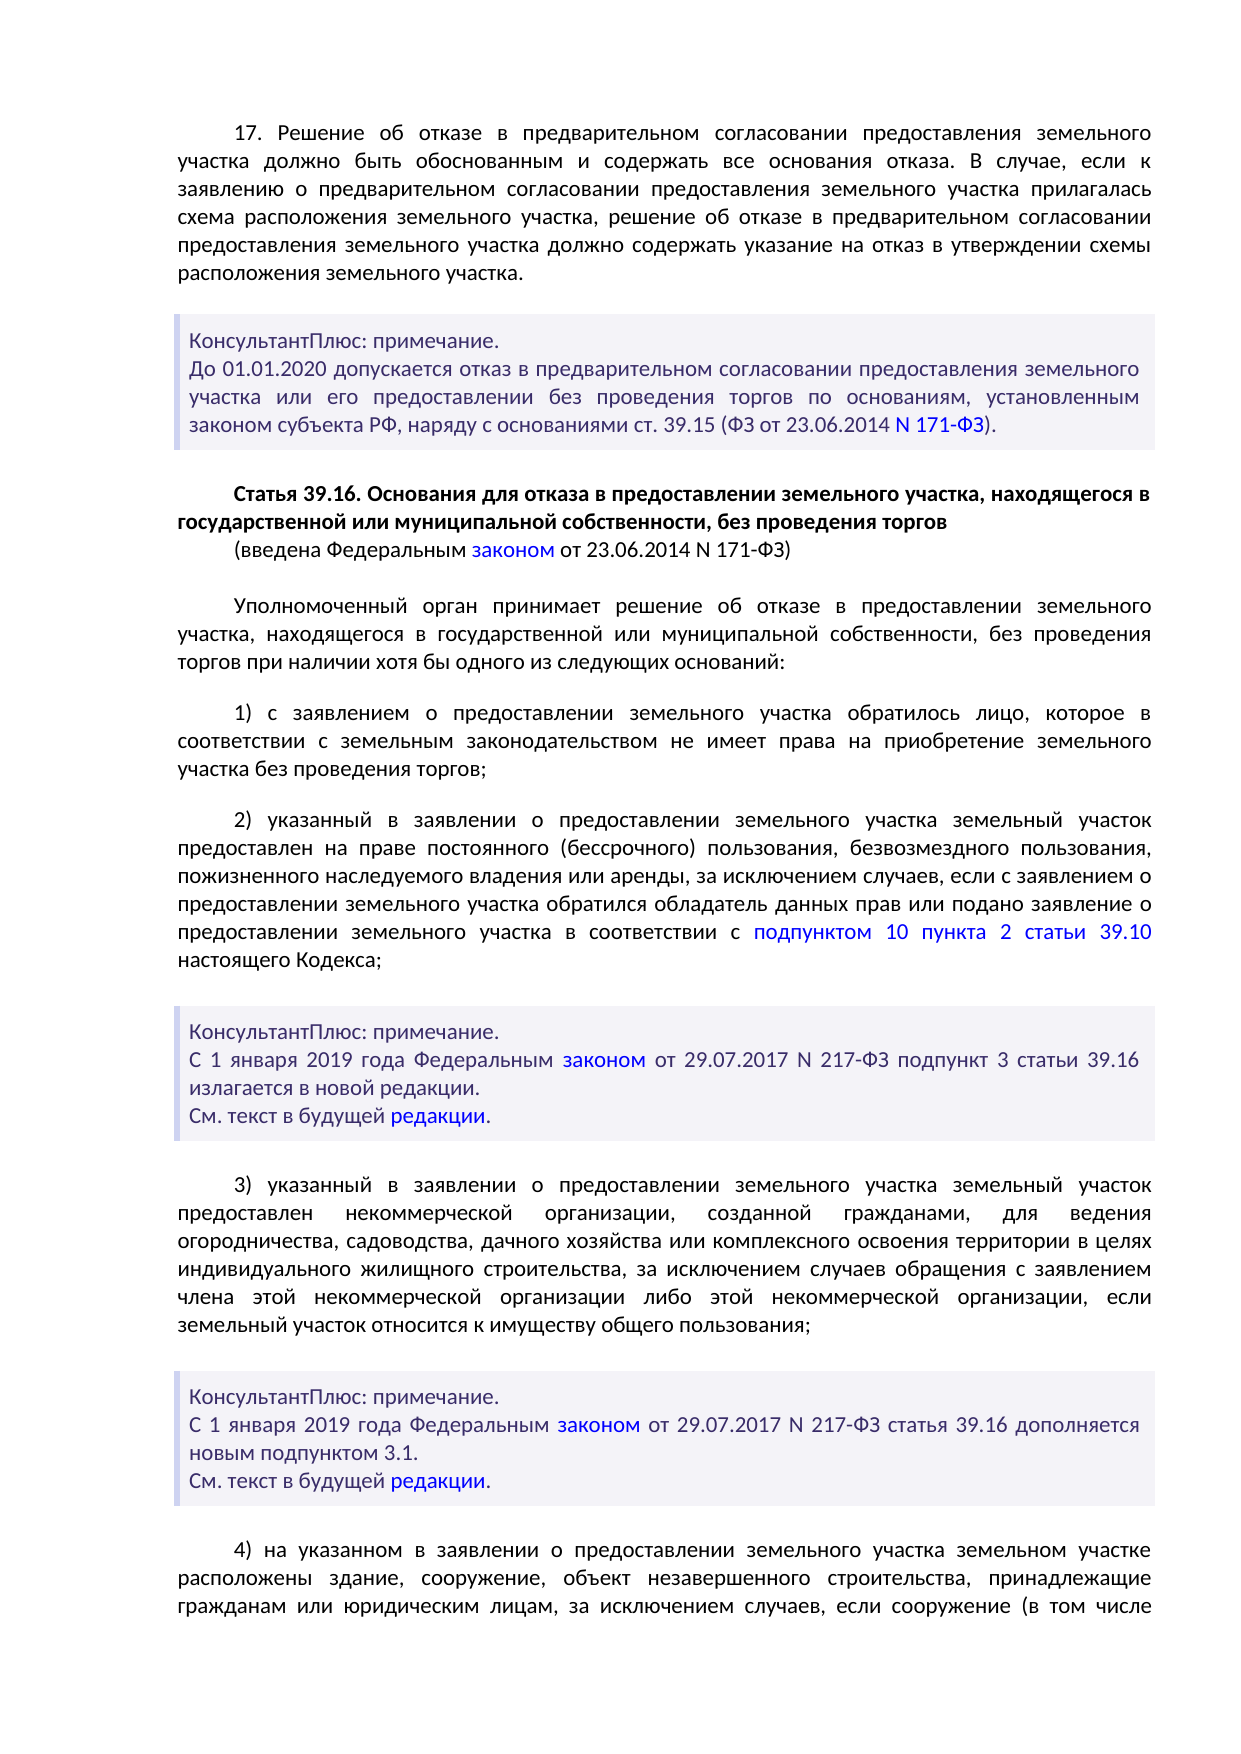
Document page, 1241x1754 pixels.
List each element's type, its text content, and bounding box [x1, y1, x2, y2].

text (введена Федеральным законом от 23.06.2014 N 171-ФЗ) [177, 535, 1152, 563]
text 2) указанный в заявлении о предоставлении земельного участка земельный участок предоставлен на праве постоянного (бессрочного) пользования, безвозмездного пользования, пожизненного наследуемого владения или аренды, за исключением случаев, если с заявлением о предоставлении земельного участка обратился обладатель данных прав или подано заявление о предоставлении земельного участка в соответствии с подпунктом 10 пункта 2 статьи 39.10 настоящего Кодекса; [177, 805, 1152, 973]
table_header КонсультантПлюс: примечание. С 1 января 2019 года Федеральным законом от 29.07.2017 N 217-ФЗ статья 39.16 дополняется новым подпунктом 3.1. См. текст в будущей редакции. [180, 1371, 1149, 1506]
title Статья 39.16. Основания для отказа в предоставлении земельного участка, находящегося в государственной или муниципальной собственности, без проведения торгов [177, 479, 1152, 535]
text Уполномоченный орган принимает решение об отказе в предоставлении земельного участка, находящегося в государственной или муниципальной собственности, без проведения торгов при наличии хотя бы одного из следующих оснований: [177, 591, 1152, 675]
text 3) указанный в заявлении о предоставлении земельного участка земельный участок предоставлен некоммерческой организации, созданной гражданами, для ведения огородничества, садоводства, дачного хозяйства или комплексного освоения территории в целях индивидуального жилищного строительства, за исключением случаев обращения с заявлением члена этой некоммерческой организации либо этой некоммерческой организации, если земельный участок относится к имуществу общего пользования; [177, 1170, 1152, 1338]
table_header КонсультантПлюс: примечание. С 1 января 2019 года Федеральным законом от 29.07.2017 N 217-ФЗ подпункт 3 статьи 39.16 излагается в новой редакции. См. текст в будущей редакции. [180, 1006, 1149, 1141]
text 1) с заявлением о предоставлении земельного участка обратилось лицо, которое в соответствии с земельным законодательством не имеет права на приобретение земельного участка без проведения торгов; [177, 698, 1152, 782]
text 17. Решение об отказе в предварительном согласовании предоставления земельного участка должно быть обоснованным и содержать все основания отказа. В случае, если к заявлению о предварительном согласовании предоставления земельного участка прилагалась схема расположения земельного участка, решение об отказе в предварительном согласовании предоставления земельного участка должно содержать указание на отказ в утверждении схемы расположения земельного участка. [177, 118, 1152, 286]
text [177, 1536, 1152, 1619]
table_header КонсультантПлюс: примечание. До 01.01.2020 допускается отказ в предварительном согласовании предоставления земельного участка или его предоставлении без проведения торгов по основаниям, установленным законом субъекта РФ, наряду с основаниями ст. 39.15 (ФЗ от 23.06.2014 N 171-ФЗ). [180, 314, 1149, 450]
